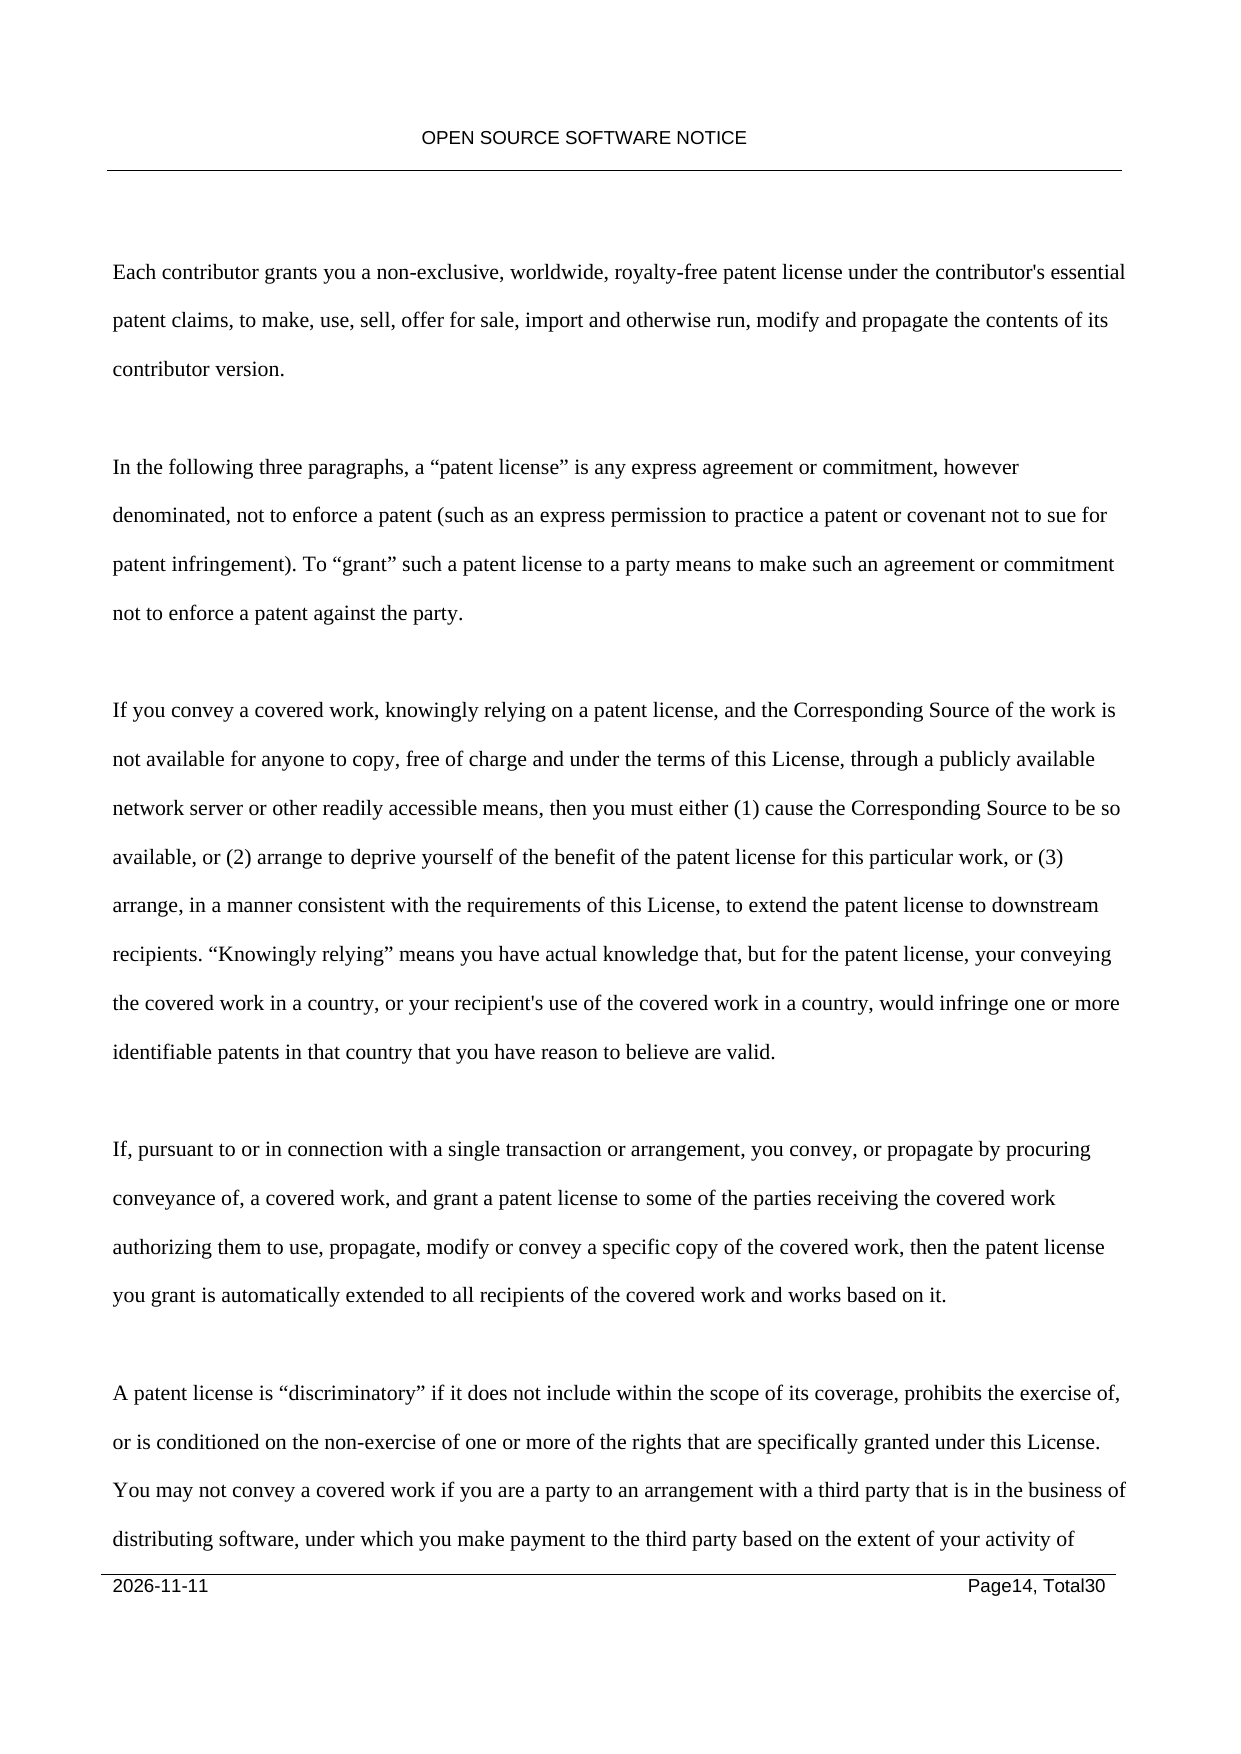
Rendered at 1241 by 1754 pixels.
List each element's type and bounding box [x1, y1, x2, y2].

text [112, 206, 1128, 1555]
